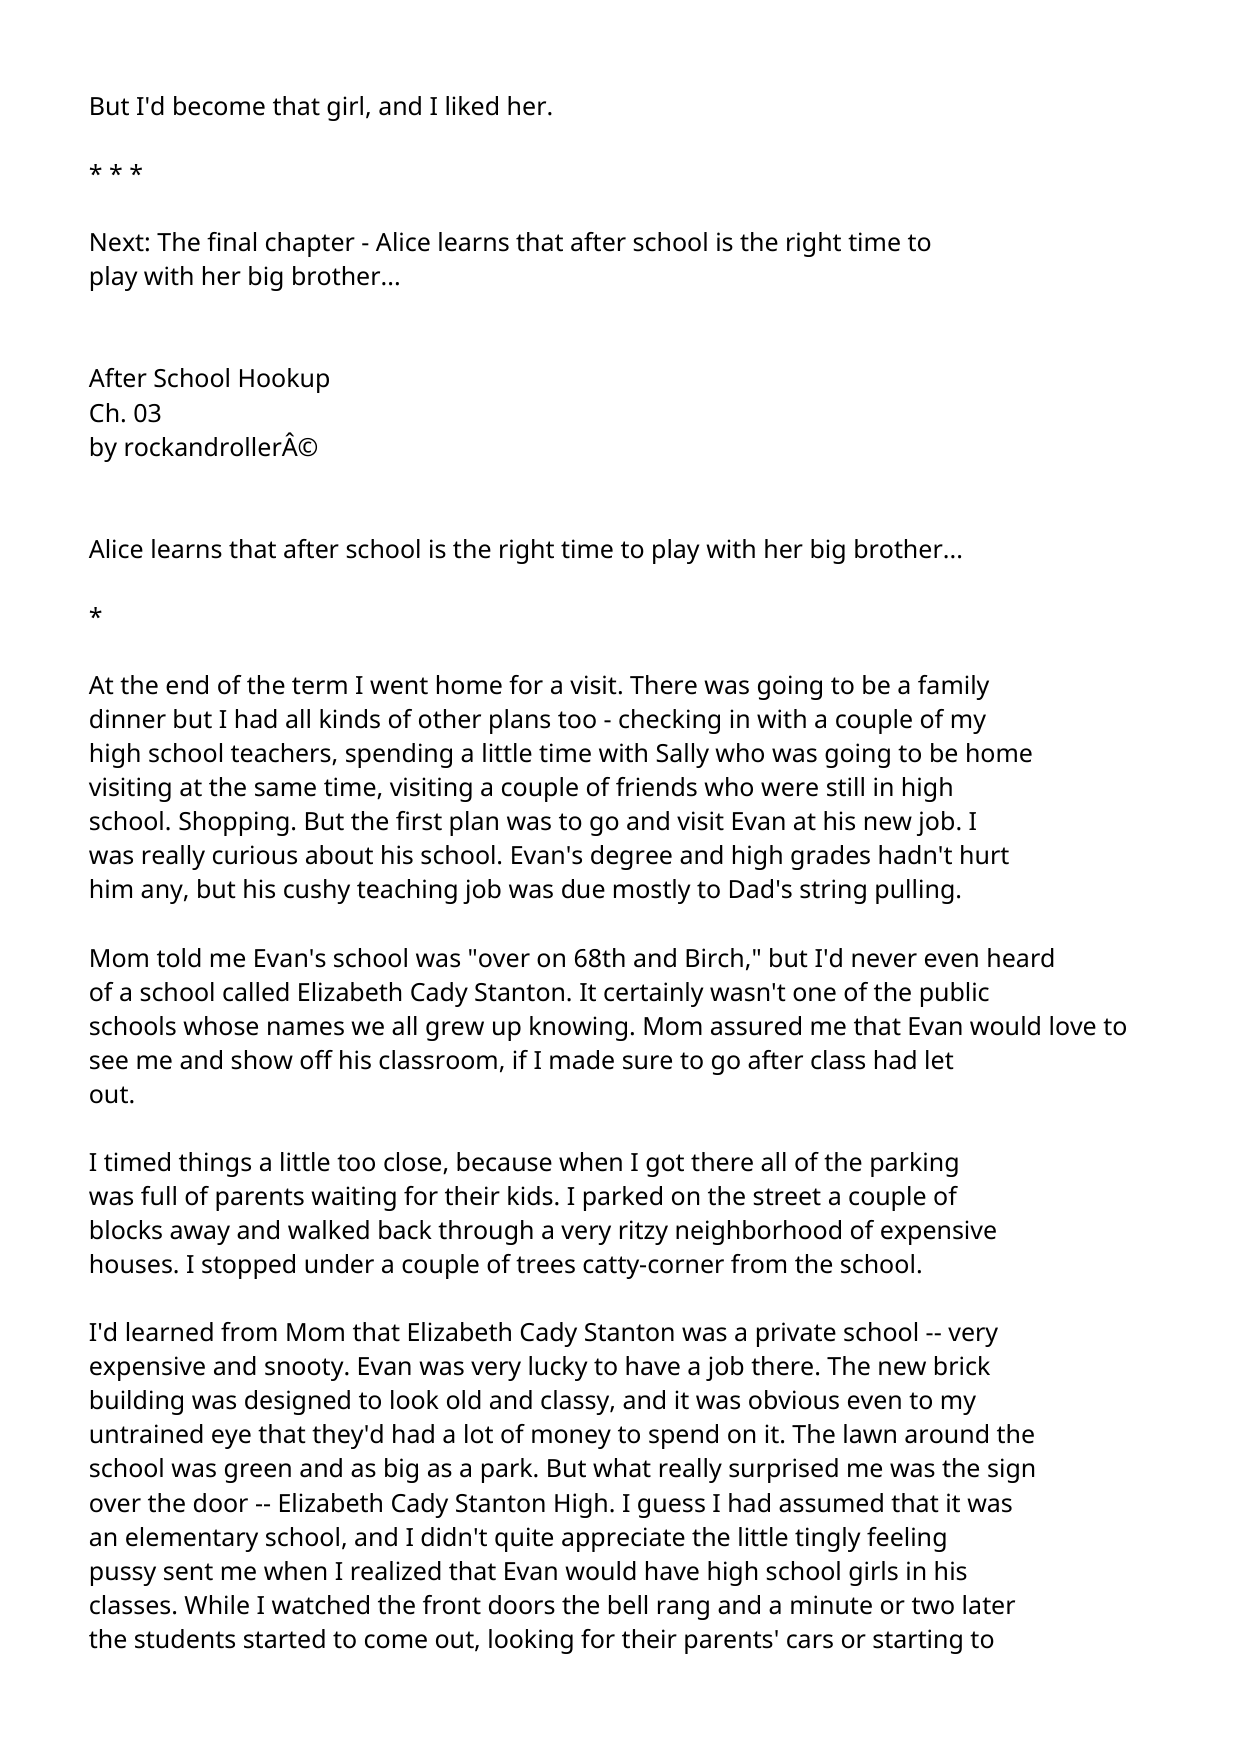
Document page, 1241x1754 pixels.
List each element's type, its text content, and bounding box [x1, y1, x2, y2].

text Alice learns that after school is the right time to play with her big brother... [89, 531, 1152, 566]
text At the end of the term I went home for a visit. There was going to be a family [89, 668, 1152, 702]
text over the door -- Elizabeth Cady Stanton High. I guess I had assumed that it was [89, 1485, 1152, 1519]
text by rockandrollerÂ© [89, 429, 1152, 463]
text schools whose names we all grew up knowing. Mom assured me that Evan would love to see me and show off his classroom, if I made sure to go after class had let [89, 1008, 1152, 1076]
text classes. While I watched the front doors the bell rang and a minute or two later [89, 1587, 1152, 1621]
text houses. I stopped under a couple of trees catty-corner from the school. [89, 1247, 1152, 1281]
text Next: The final chapter - Alice learns that after school is the right time to [89, 225, 1152, 259]
text untrained eye that they'd had a lot of money to spend on it. The lawn around the [89, 1417, 1152, 1451]
text the students started to come out, looking for their parents' cars or starting to [89, 1621, 1152, 1656]
text visiting at the same time, visiting a couple of friends who were still in high [89, 770, 1152, 804]
text dinner but I had all kinds of other plans too - checking in with a couple of my [89, 702, 1152, 736]
text I timed things a little too close, because when I got there all of the parking [89, 1144, 1152, 1179]
text was really curious about his school. Evan's degree and high grades hadn't hurt [89, 838, 1152, 872]
text him any, but his cushy teaching job was due mostly to Dad's string pulling. [89, 872, 1152, 906]
text pussy sent me when I realized that Evan would have high school girls in his [89, 1553, 1152, 1587]
text blocks away and walked back through a very ritzy neighborhood of expensive [89, 1213, 1152, 1247]
text But I'd become that girl, and I liked her. [89, 89, 1152, 123]
text play with her big brother... [89, 259, 1152, 293]
text I'd learned from Mom that Elizabeth Cady Stanton was a private school -- very [89, 1315, 1152, 1349]
text After School Hookup [89, 361, 1152, 395]
text school was green and as big as a park. But what really surprised me was the sign [89, 1451, 1152, 1485]
text building was designed to look old and classy, and it was obvious even to my [89, 1383, 1152, 1417]
text out. [89, 1076, 1152, 1111]
text * * * [89, 157, 1152, 191]
text * [89, 599, 1152, 634]
text high school teachers, spending a little time with Sally who was going to be home [89, 736, 1152, 770]
text expensive and snooty. Evan was very lucky to have a job there. The new brick [89, 1349, 1152, 1383]
text was full of parents waiting for their kids. I parked on the street a couple of [89, 1179, 1152, 1213]
text of a school called Elizabeth Cady Stanton. It certainly wasn't one of the public [89, 974, 1152, 1008]
text school. Shopping. But the first plan was to go and visit Evan at his new job. I [89, 804, 1152, 838]
text Mom told me Evan's school was "over on 68th and Birch," but I'd never even heard [89, 940, 1152, 974]
text an elementary school, and I didn't quite appreciate the little tingly feeling [89, 1519, 1152, 1553]
text Ch. 03 [89, 395, 1152, 429]
